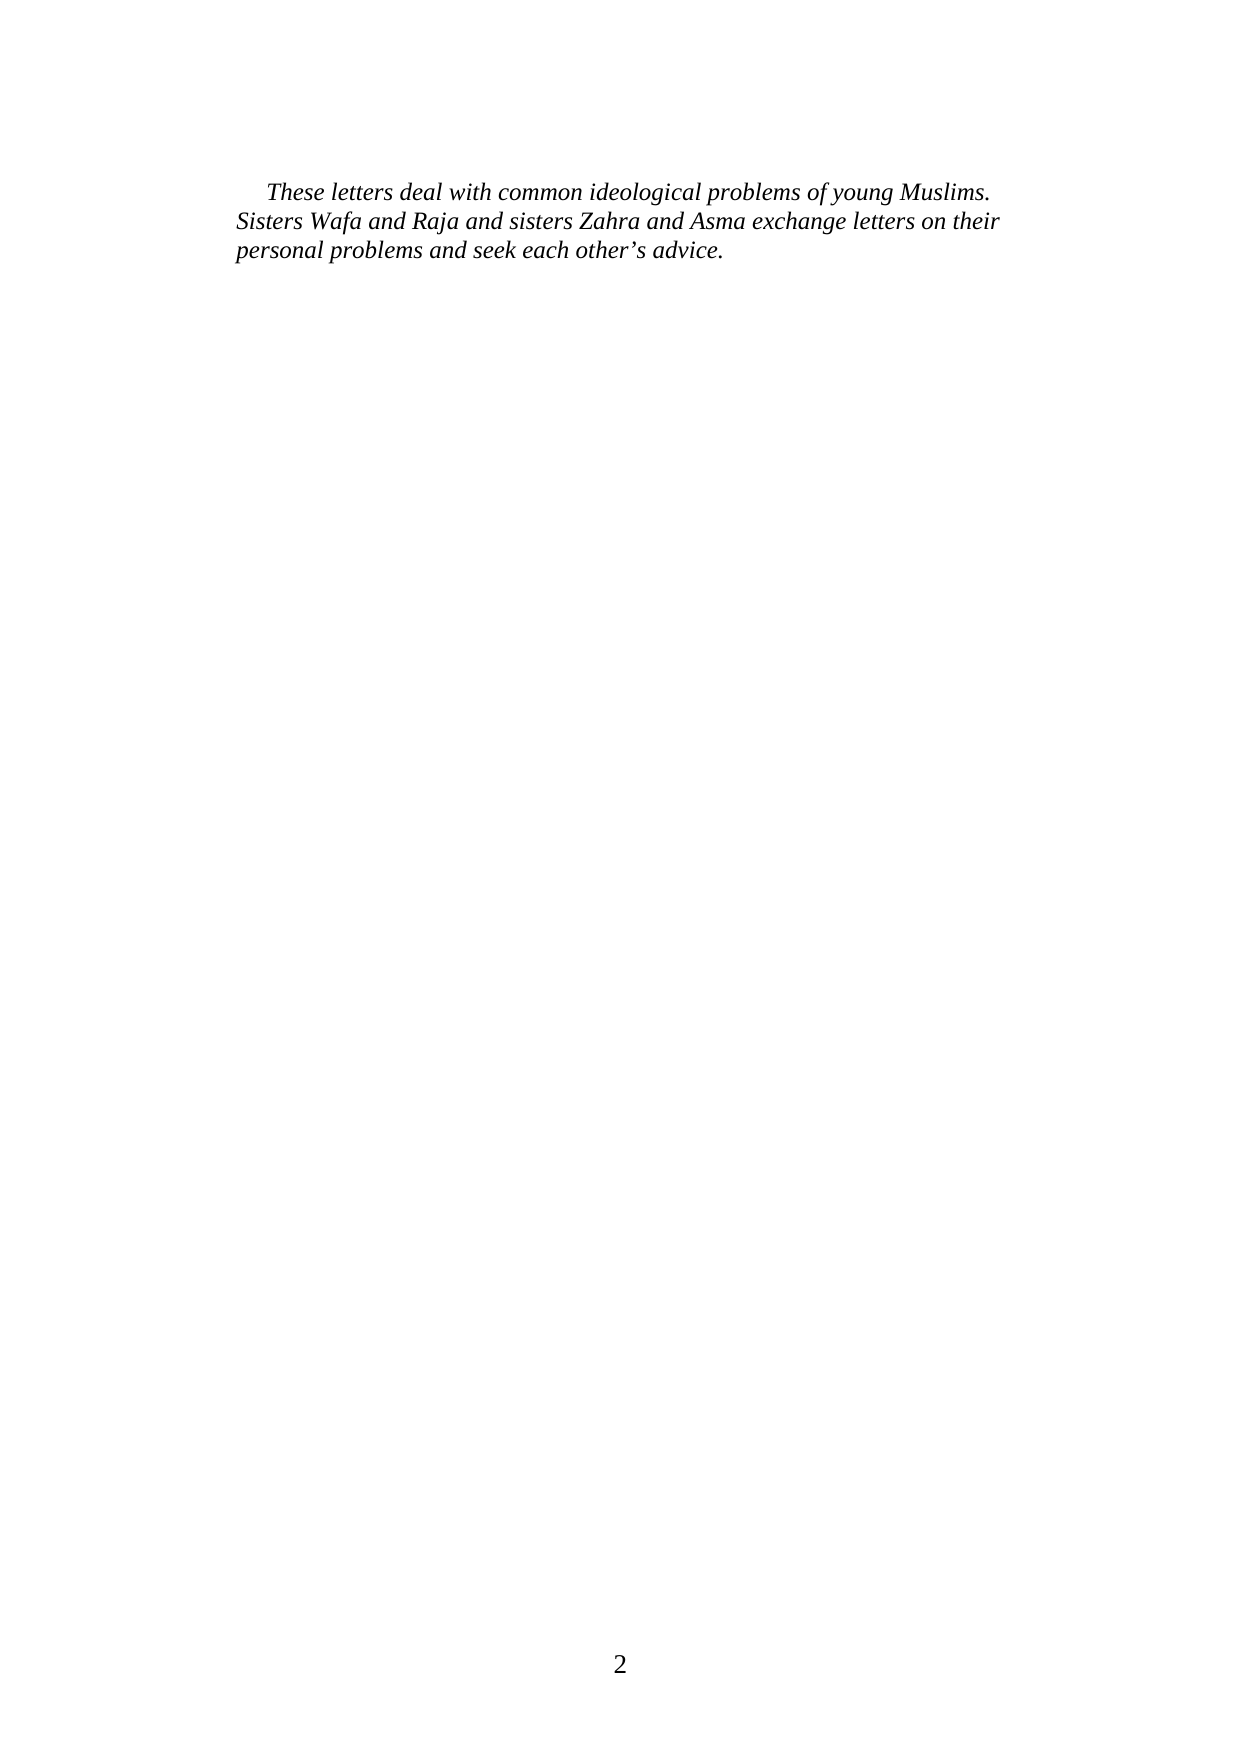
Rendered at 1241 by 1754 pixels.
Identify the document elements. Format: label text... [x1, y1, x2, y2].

text These letters deal with common ideological problems of young Muslims. Sisters Wafa and Raja and sisters Zahra and Asma exchange letters on their personal problems and seek each other’s advice. [236, 177, 1004, 263]
